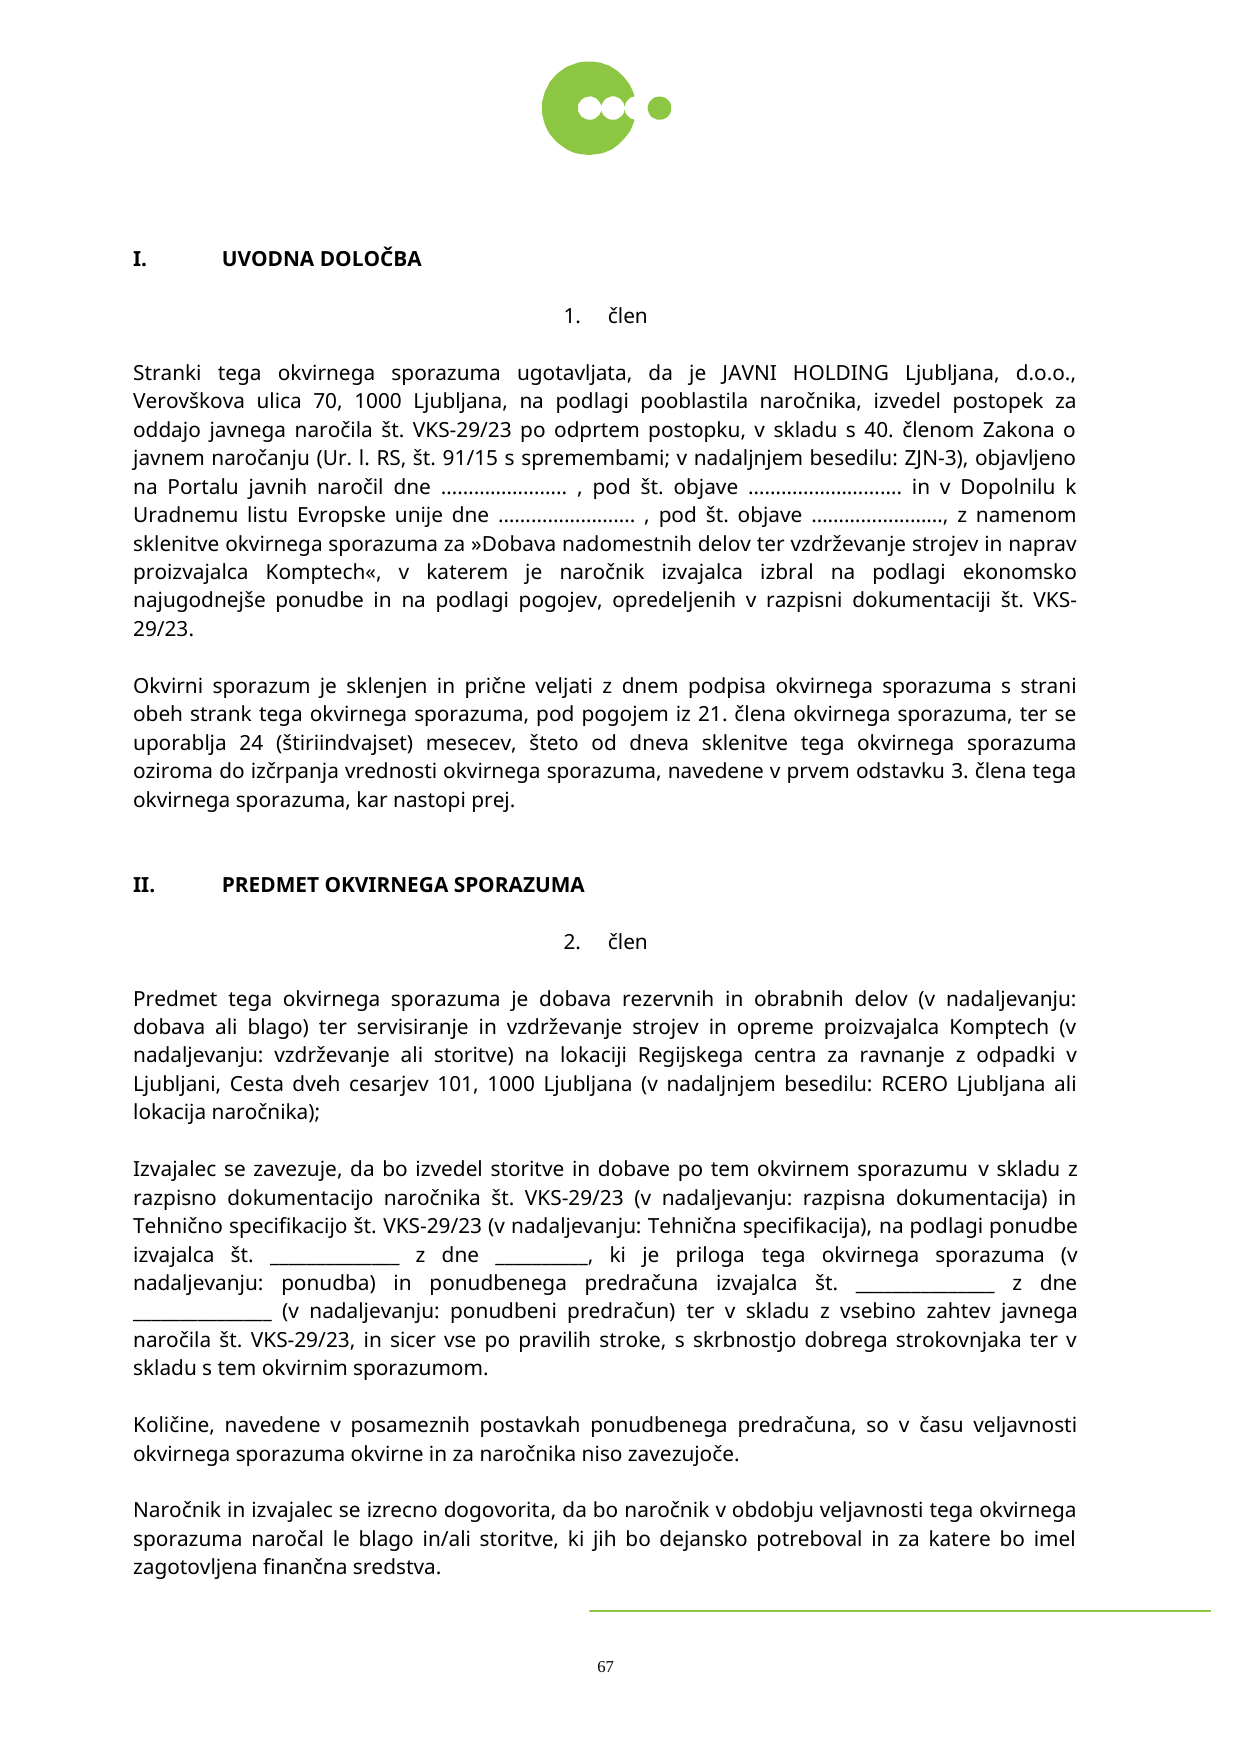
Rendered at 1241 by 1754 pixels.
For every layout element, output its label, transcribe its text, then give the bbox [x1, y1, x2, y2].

text I. UVODNA DOLOČBA [133, 244, 1078, 273]
text Stranki tega okvirnega sporazuma ugotavljata, da je JAVNI HOLDING Ljubljana, d.o.o., Verovškova ulica 70, 1000 Ljubljana, na podlagi pooblastila naročnika, izvedel postopek za oddajo javnega naročila št. VKS-29/23 po odprtem postopku, v skladu s 40. členom Zakona o javnem naročanju (Ur. l. RS, št. 91/15 s spremembami; v nadaljnjem besedilu: ZJN-3), objavljeno na Portalu javnih naročil dne ………………….. , pod št. objave ………………………. in v Dopolnilu k Uradnemu listu Evropske unije dne ……………………. , pod št. objave ……………………, z namenom sklenitve okvirnega sporazuma za »Dobava nadomestnih delov ter vzdrževanje strojev in naprav proizvajalca Komptech«, v katerem je naročnik izvajalca izbral na podlagi ekonomsko najugodnejše ponudbe in na podlagi pogojev, opredeljenih v razpisni dokumentaciji št. VKS-29/23. [133, 358, 1078, 642]
list člen [133, 301, 1078, 330]
text Predmet tega okvirnega sporazuma je dobava rezervnih in obrabnih delov (v nadaljevanju: dobava ali blago) ter servisiranje in vzdrževanje strojev in opreme proizvajalca Komptech (v nadaljevanju: vzdrževanje ali storitve) na lokaciji Regijskega centra za ravnanje z odpadki v Ljubljani, Cesta dveh cesarjev 101, 1000 Ljubljana (v nadaljnjem besedilu: RCERO Ljubljana ali lokacija naročnika); [133, 984, 1078, 1126]
list člen [133, 927, 1078, 955]
text Okvirni sporazum je sklenjen in prične veljati z dnem podpisa okvirnega sporazuma s strani obeh strank tega okvirnega sporazuma, pod pogojem iz 21. člena okvirnega sporazuma, ter se uporablja 24 (štiriindvajset) mesecev, šteto od dneva sklenitve tega okvirnega sporazuma oziroma do izčrpanja vrednosti okvirnega sporazuma, navedene v prvem odstavku 3. člena tega okvirnega sporazuma, kar nastopi prej. [133, 671, 1078, 813]
text Izvajalec se zavezuje, da bo izvedel storitve in dobave po tem okvirnem sporazumu v skladu z razpisno dokumentacijo naročnika št. VKS-29/23 (v nadaljevanju: razpisna dokumentacija) in Tehnično specifikacijo št. VKS-29/23 (v nadaljevanju: Tehnična specifikacija), na podlagi ponudbe izvajalca št. ______________ z dne __________, ki je priloga tega okvirnega sporazuma (v nadaljevanju: ponudba) in ponudbenega predračuna izvajalca št. _______________ z dne _______________ (v nadaljevanju: ponudbeni predračun) ter v skladu z vsebino zahtev javnega naročila št. VKS-29/23, in sicer vse po pravilih stroke, s skrbnostjo dobrega strokovnjaka ter v skladu s tem okvirnim sporazumom. [133, 1154, 1078, 1382]
text Količine, navedene v posameznih postavkah ponudbenega predračuna, so v času veljavnosti okvirnega sporazuma okvirne in za naročnika niso zavezujoče. [133, 1410, 1078, 1467]
list PREDMET OKVIRNEGA SPORAZUMA [133, 870, 1078, 898]
text Naročnik in izvajalec se izrecno dogovorita, da bo naročnik v obdobju veljavnosti tega okvirnega sporazuma naročal le blago in/ali storitve, ki jih bo dejansko potreboval in za katere bo imel zagotovljena finančna sredstva. [133, 1496, 1078, 1581]
